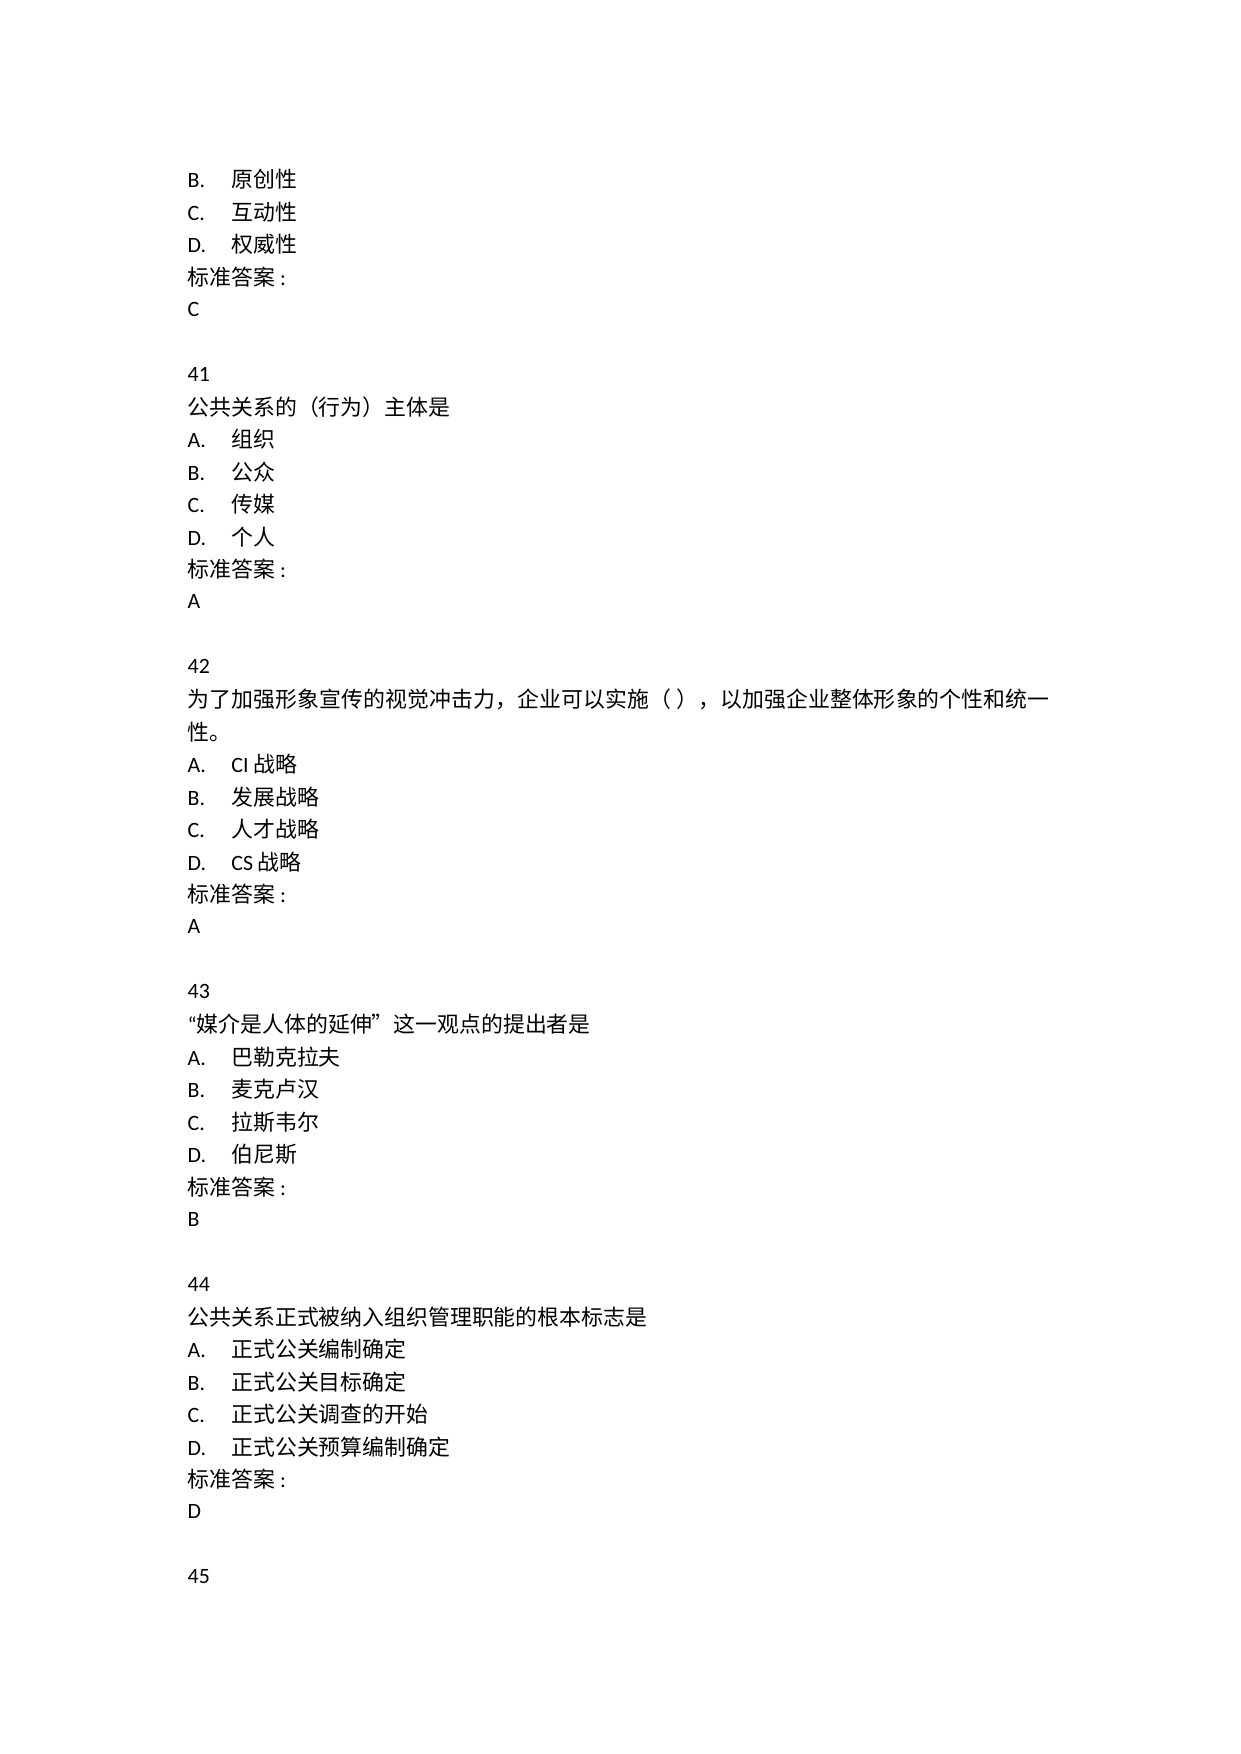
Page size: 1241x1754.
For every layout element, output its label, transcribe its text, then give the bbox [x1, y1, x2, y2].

text B. 原创性 [187, 162, 1053, 194]
text D. CS战略 [187, 844, 1053, 877]
text D. 个人 [187, 519, 1053, 552]
text B [187, 1202, 1053, 1234]
text 公共关系正式被纳入组织管理职能的根本标志是 [187, 1299, 1053, 1332]
text 公共关系的（行为）主体是 [187, 389, 1053, 422]
text D. 正式公关预算编制确定 [187, 1429, 1053, 1462]
text A [187, 584, 1053, 617]
text B. 公众 [187, 454, 1053, 487]
text A. 巴勒克拉夫 [187, 1039, 1053, 1072]
text C [187, 292, 1053, 324]
text B. 发展战略 [187, 779, 1053, 812]
text A. CI战略 [187, 747, 1053, 779]
text D [187, 1494, 1053, 1527]
text C. 拉斯韦尔 [187, 1104, 1053, 1137]
text B. 正式公关目标确定 [187, 1364, 1053, 1397]
text D. 伯尼斯 [187, 1137, 1053, 1169]
text 标准答案 : [187, 877, 1053, 909]
text 43 [187, 974, 1053, 1007]
text 44 [187, 1267, 1053, 1299]
text A. 正式公关编制确定 [187, 1332, 1053, 1364]
text A [187, 909, 1053, 942]
text “媒介是人体的延伸”这一观点的提出者是 [187, 1007, 1053, 1039]
text C. 传媒 [187, 487, 1053, 519]
text B. 麦克卢汉 [187, 1072, 1053, 1104]
text 41 [187, 357, 1053, 389]
text C. 互动性 [187, 194, 1053, 227]
text A. 组织 [187, 422, 1053, 454]
text 标准答案 : [187, 1169, 1053, 1202]
text D. 权威性 [187, 227, 1053, 259]
text 为了加强形象宣传的视觉冲击力，企业可以实施（ ），以加强企业整体形象的个性和统一性。 [187, 682, 1053, 747]
text 标准答案 : [187, 1462, 1053, 1494]
text 45 [187, 1559, 1053, 1592]
text 42 [187, 649, 1053, 682]
text C. 人才战略 [187, 812, 1053, 844]
text 标准答案 : [187, 552, 1053, 584]
text 标准答案 : [187, 259, 1053, 292]
text C. 正式公关调查的开始 [187, 1397, 1053, 1429]
